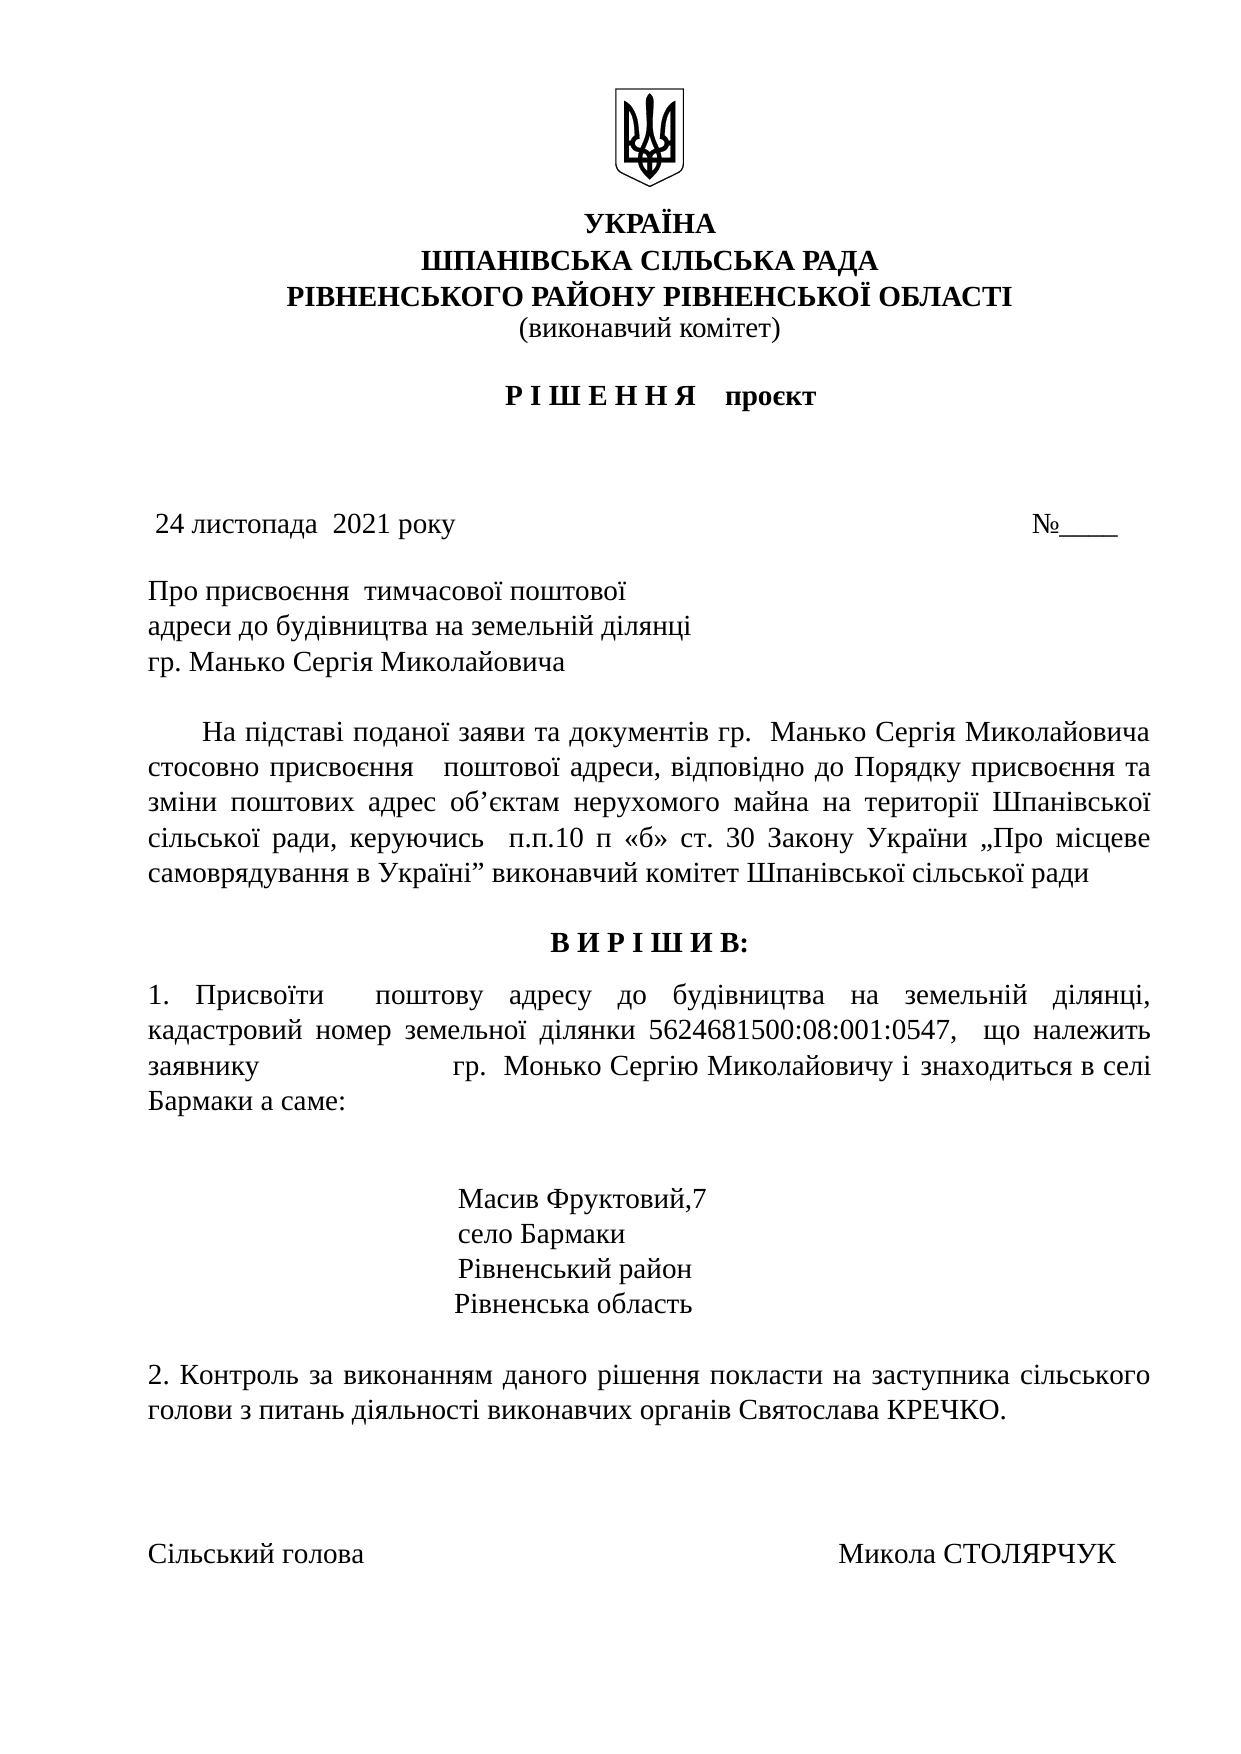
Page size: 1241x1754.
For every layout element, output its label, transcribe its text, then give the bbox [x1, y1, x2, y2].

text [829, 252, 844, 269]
text ШПАНІВСЬКА сільська рада [856, 252, 1152, 275]
text Рівненський район [148, 1251, 1152, 1285]
text (виконавчий комітет) [148, 311, 1152, 344]
text Рівненська область [148, 1286, 1152, 1320]
text На підставі поданої заяви та документів гр. Манько Сергія Миколайовича стосовно присвоєння поштової адреси, відповідно до Порядку присвоєння та зміни поштових адрес об’єктам нерухомого майна на території Шпанівської сільської ради, керуючись п.п.10 п «б» ст. 30 Закону України „Про місцеве самоврядування в Україні” виконавчий комітет Шпанівської сільської ради [148, 714, 1152, 888]
text 1. Присвоїти поштову адресу до будівництва на земельній ділянці, кадастровий номер земельної ділянки 5624681500:08:001:0547, що належить заявнику гр. Монько Сергію Миколайовичу і знаходиться в селі Бармаки а саме: [148, 977, 1152, 1116]
text 2. Контроль за виконанням даного рішення покласти на заступника сільського голови з питань діяльності виконавчих органів Святослава КРЕЧКО. [148, 1357, 1152, 1426]
text 24 листопада 2021 року №____ [148, 506, 1152, 540]
text село Бармаки [148, 1216, 1152, 1249]
text гр. Манько Сергія Миколайовича [148, 644, 1152, 677]
text РІВНЕНСЬКОГО РАЙОНУ РІВНЕНСЬКОЇ ОБЛАСТІ [148, 288, 1152, 311]
text Масив Фруктовий,7 [148, 1181, 1152, 1214]
text В И Р І Ш И В: [148, 925, 1152, 959]
text ШПАНІВСЬКА сільська рада [148, 252, 838, 275]
text адреси до будівництва на земельній ділянці [148, 608, 1152, 642]
text Сільський голова Микола СТОЛЯРЧУК [148, 1536, 1152, 1569]
text Р І Ш Е Н Н Я проєкт [148, 378, 1152, 411]
text Україна [148, 206, 1152, 240]
text Про присвоєння тимчасової поштової [148, 573, 1152, 607]
